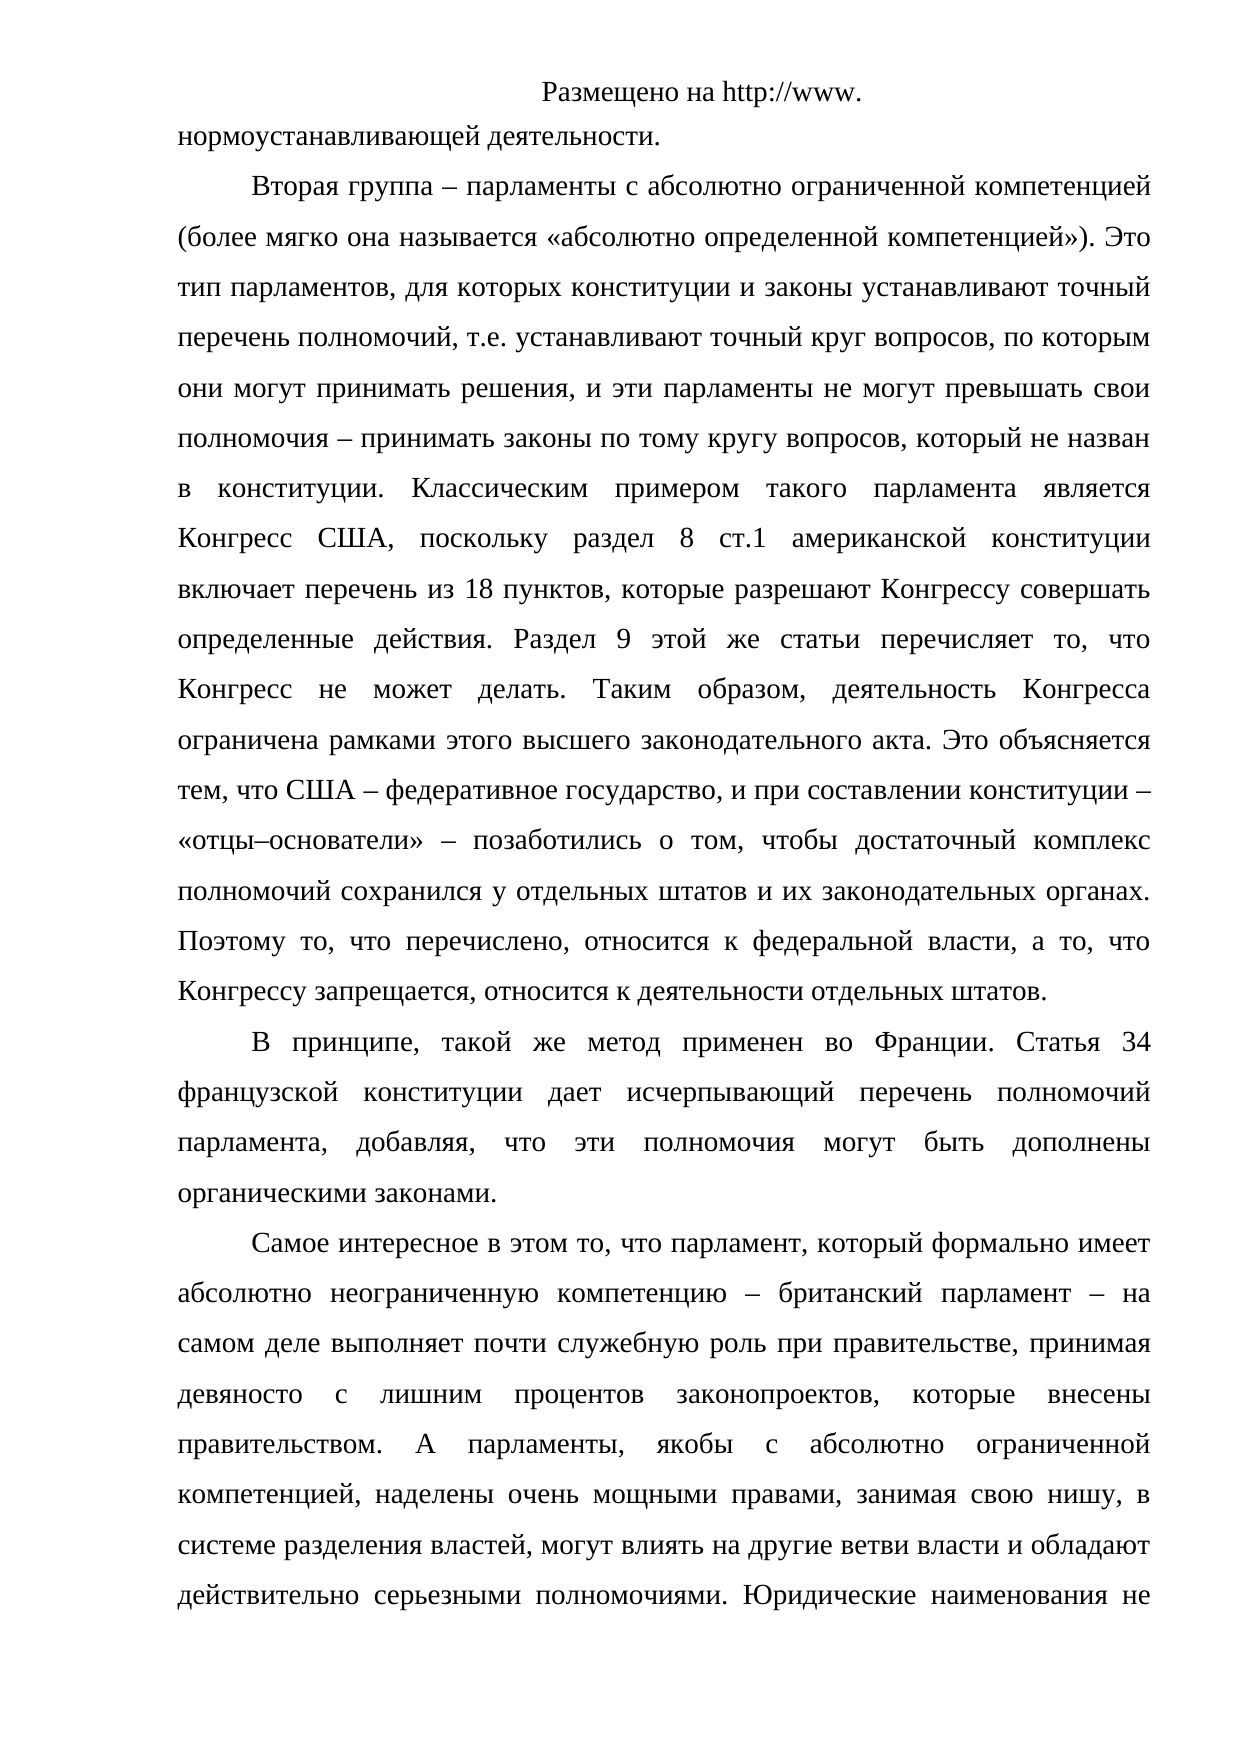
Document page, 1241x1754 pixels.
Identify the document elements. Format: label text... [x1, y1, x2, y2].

text Вторая группа – парламенты с абсолютно ограниченной компетенцией (более мягко она называется «абсолютно определенной компетенцией»). Это тип парламентов, для которых конституции и законы устанавливают точный перечень полномочий, т.е. устанавливают точный круг вопросов, по которым они могут принимать решения, и эти парламенты не могут превышать свои полномочия – принимать законы по тому кругу вопросов, который не назван в конституции. Классическим примером такого парламента является Конгресс США, поскольку раздел 8 ст.1 американской конституции включает перечень из 18 пунктов, которые разрешают Конгрессу совершать определенные действия. Раздел 9 этой же статьи перечисляет то, что Конгресс не может делать. Таким образом, деятельность Конгресса ограничена рамками этого высшего законодательного акта. Это объясняется тем, что США – федеративное государство, и при составлении конституции – «отцы–основатели» – позаботились о том, чтобы достаточный комплекс полномочий сохранился у отдельных штатов и их законодательных органах. Поэтому то, что перечислено, относится к федеральной власти, а то, что Конгрессу запрещается, относится к деятельности отдельных штатов. [177, 168, 1152, 1007]
text В принципе, такой же метод применен во Франции. Статья 34 французской конституции дает исчерпывающий перечень полномочий парламента, добавляя, что эти полномочия могут быть дополнены органическими законами. [177, 1024, 1152, 1208]
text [177, 1225, 1152, 1611]
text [177, 118, 1152, 152]
